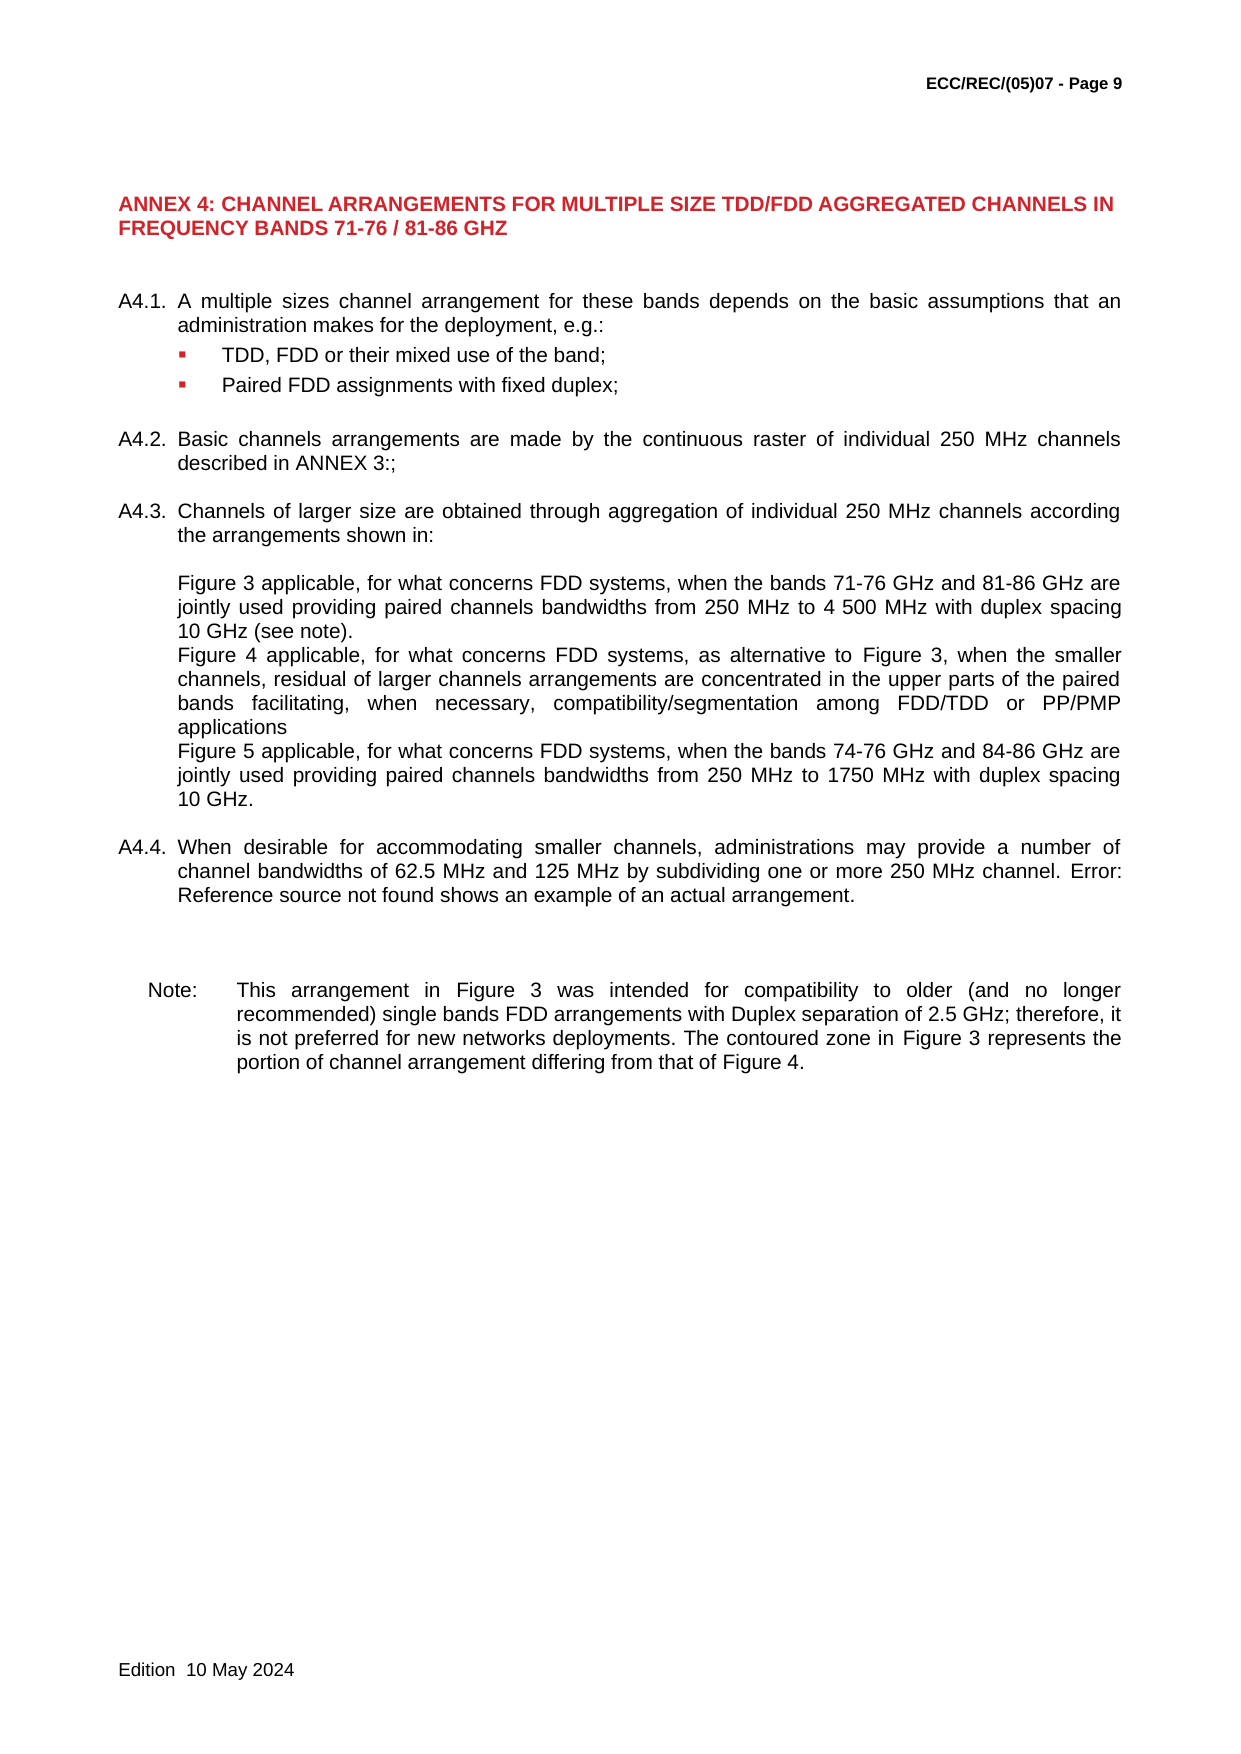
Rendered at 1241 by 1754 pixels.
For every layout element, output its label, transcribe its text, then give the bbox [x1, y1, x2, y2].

text TDD, FDD or their mixed use of the band; [177, 343, 1122, 367]
list A multiple sizes channel arrangement for these bands depends on the basic assumptions that an administration makes for the deployment, e.g.: [118, 288, 1122, 336]
subtitle channel Arrangements for Multiple size TDD/FDD AGGREGATed CHANNELS IN FREQUENCY BANDS 71-76 / 81-86 GHz [118, 192, 1122, 239]
text Paired FDD assignments with fixed duplex; [177, 373, 1122, 397]
text Note: This arrangement in Figure 3 was intended for compatibility to older (and no longer recommended) single bands FDD arrangements with Duplex separation of 2.5 GHz; therefore, it is not preferred for new networks deployments. The contoured zone in Figure 3 represents the portion of channel arrangement differing from that of Figure 4. [148, 978, 1122, 1074]
list Basic channels arrangements are made by the continuous raster of individual 250 MHz channels described in Annex 3; [118, 427, 1122, 475]
list Channels of larger size are obtained through aggregation of individual 250 MHz channels according the arrangements shown in: Figure 3 applicable, for what concerns FDD systems, when the bands 71-76 GHz and 81-86 GHz are jointly used providing paired channels bandwidths from 250 MHz to 4 500 MHz with duplex spacing 10 GHz (see note). Figure 4 applicable, for what concerns FDD systems, as alternative to Figure 3, when the smaller channels, residual of larger channels arrangements are concentrated in the upper parts of the paired bands facilitating, when necessary, compatibility/segmentation among FDD/TDD or PP/PMP applications Figure 5 applicable, for what concerns FDD systems, when the bands 74-76 GHz and 84-86 GHz are jointly used providing paired channels bandwidths from 250 MHz to 1750 MHz with duplex spacing 10 GHz. [118, 499, 1122, 811]
